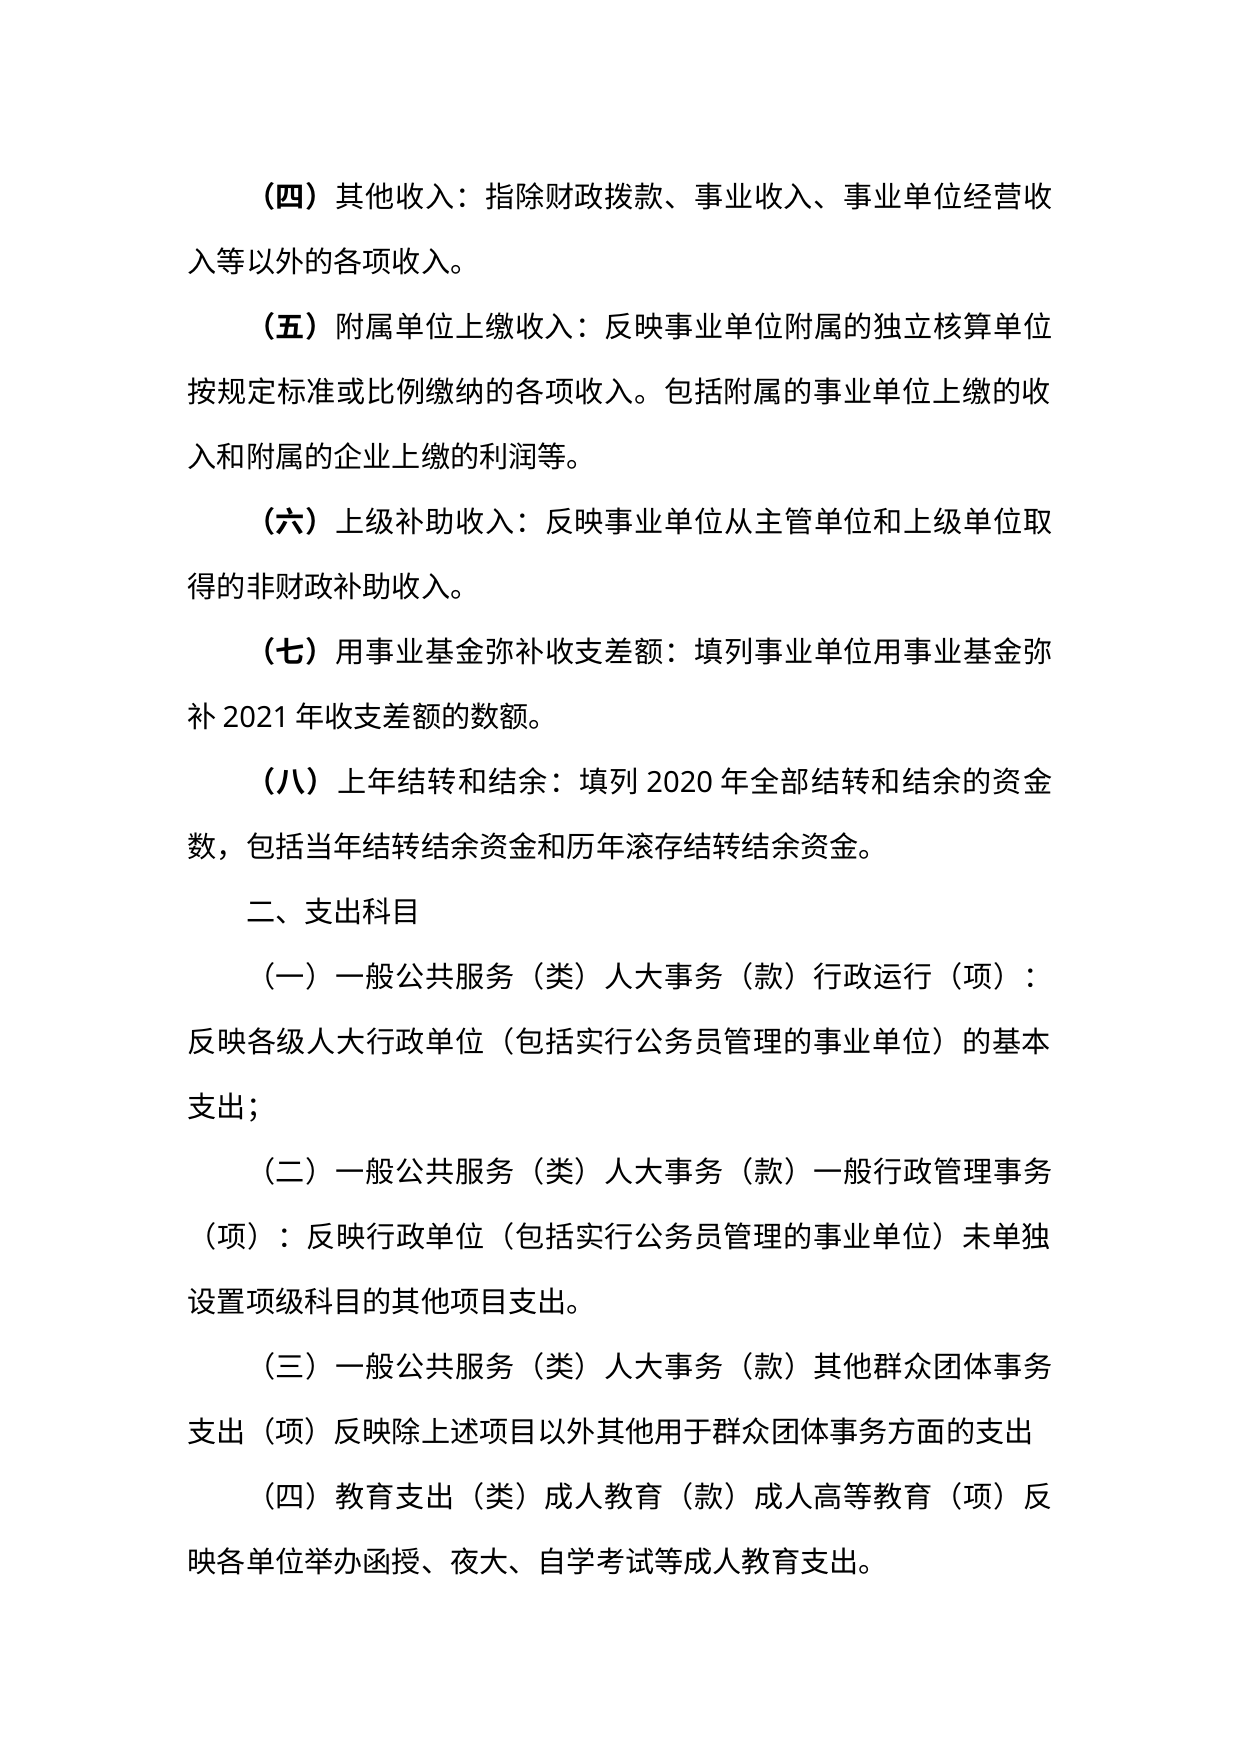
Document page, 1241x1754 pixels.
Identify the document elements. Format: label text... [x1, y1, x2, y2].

text （四）其他收入：指除财政拨款、事业收入、事业单位经营收入等以外的各项收入。 [187, 162, 1053, 292]
text （五）附属单位上缴收入：反映事业单位附属的独立核算单位按规定标准或比例缴纳的各项收入。包括附属的事业单位上缴的收入和附属的企业上缴的利润等。 [187, 292, 1053, 487]
text （八）上年结转和结余：填列2020年全部结转和结余的资金数，包括当年结转结余资金和历年滚存结转结余资金。 [187, 747, 1053, 877]
text （四）教育支出（类）成人教育（款）成人高等教育（项）反映各单位举办函授、夜大、自学考试等成人教育支出。 [187, 1462, 1053, 1592]
text （一）一般公共服务（类）人大事务（款）行政运行（项）：反映各级人大行政单位（包括实行公务员管理的事业单位）的基本支出； [187, 942, 1053, 1137]
text （三）一般公共服务（类）人大事务（款）其他群众团体事务支出（项）反映除上述项目以外其他用于群众团体事务方面的支出 [187, 1332, 1053, 1462]
text （七）用事业基金弥补收支差额：填列事业单位用事业基金弥补2021年收支差额的数额。 [187, 617, 1053, 747]
text 二、支出科目 [187, 877, 1053, 942]
text （六）上级补助收入：反映事业单位从主管单位和上级单位取得的非财政补助收入。 [187, 487, 1053, 617]
text （二）一般公共服务（类）人大事务（款）一般行政管理事务（项）：反映行政单位（包括实行公务员管理的事业单位）未单独设置项级科目的其他项目支出。 [187, 1137, 1053, 1332]
